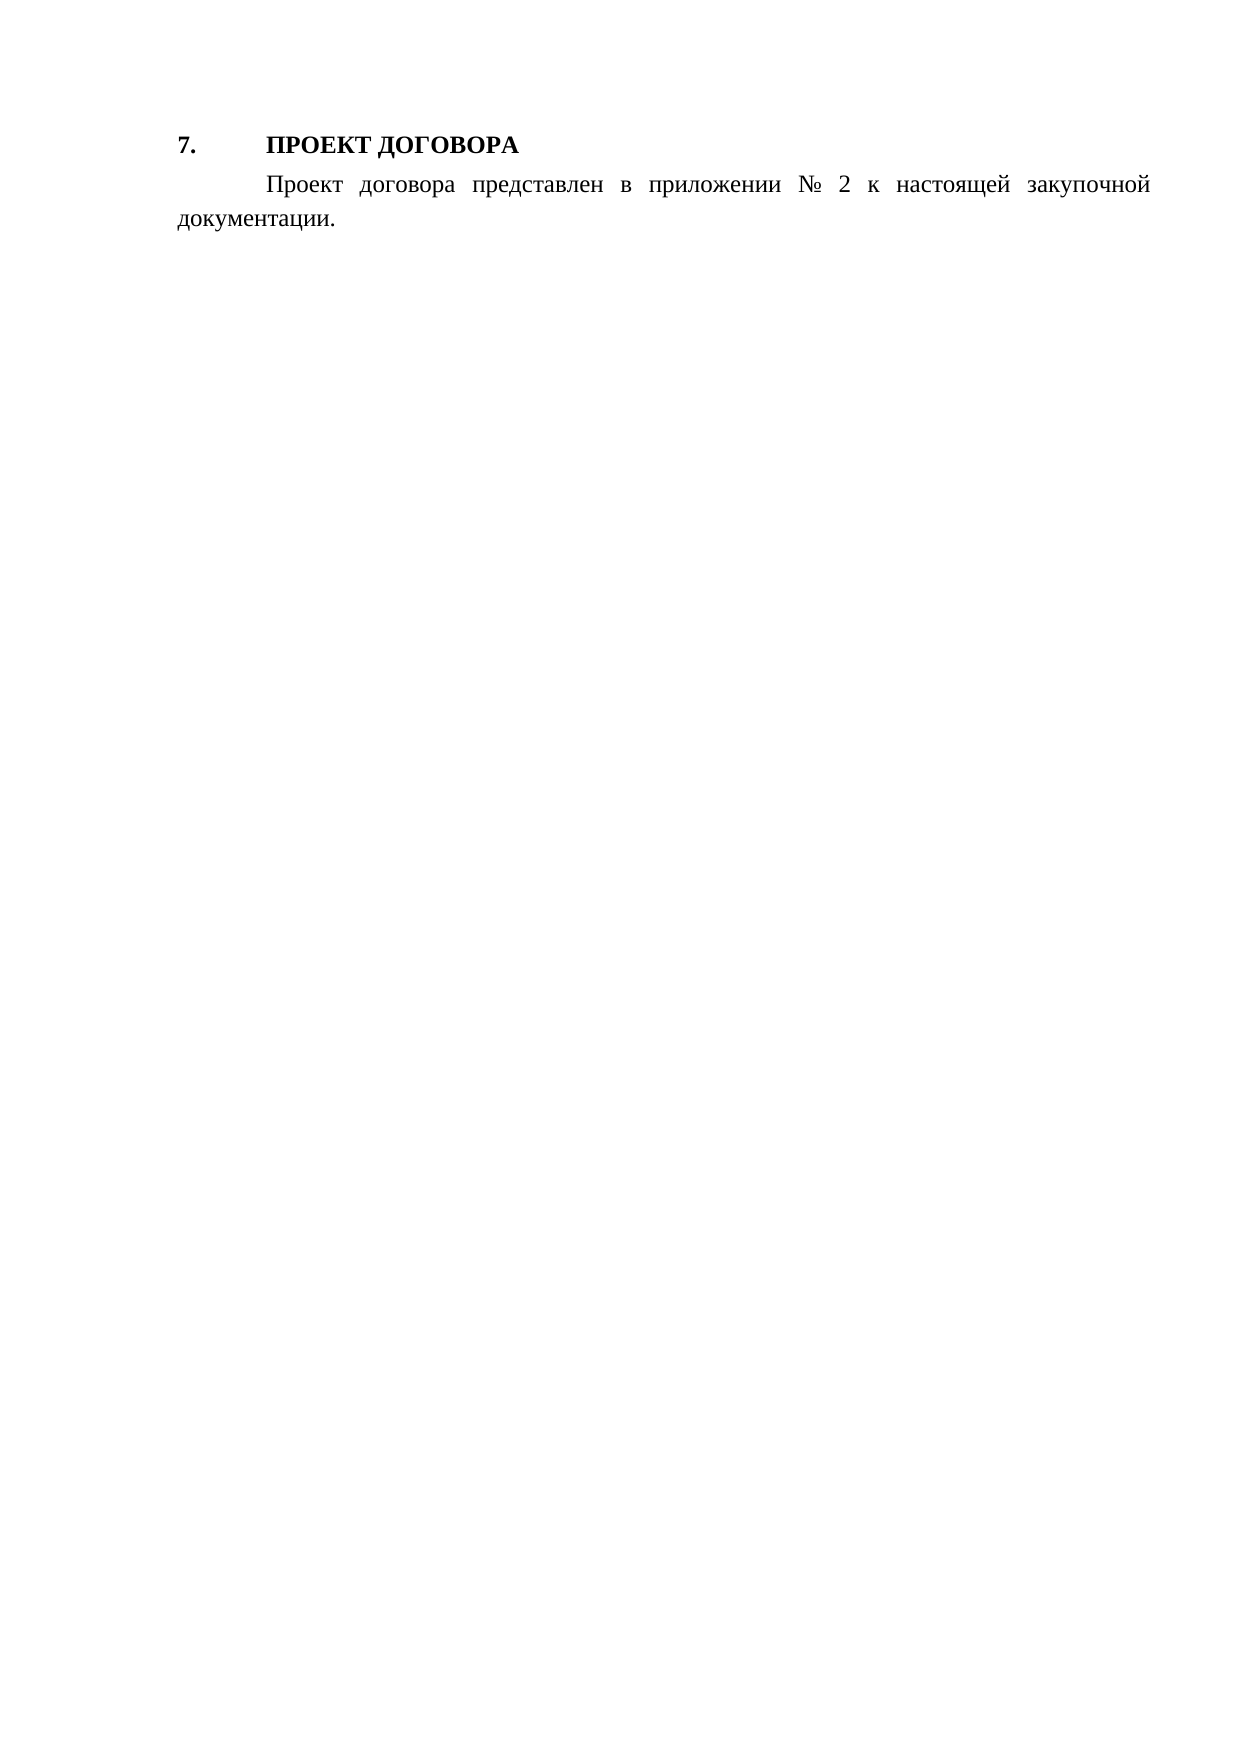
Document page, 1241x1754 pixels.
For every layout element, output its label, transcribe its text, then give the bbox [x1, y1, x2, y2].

list ПРОЕКТ ДОГОВОРА [177, 131, 1152, 159]
text Проект договора представлен в приложении № 2 к настоящей закупочной документации. [177, 166, 1152, 233]
